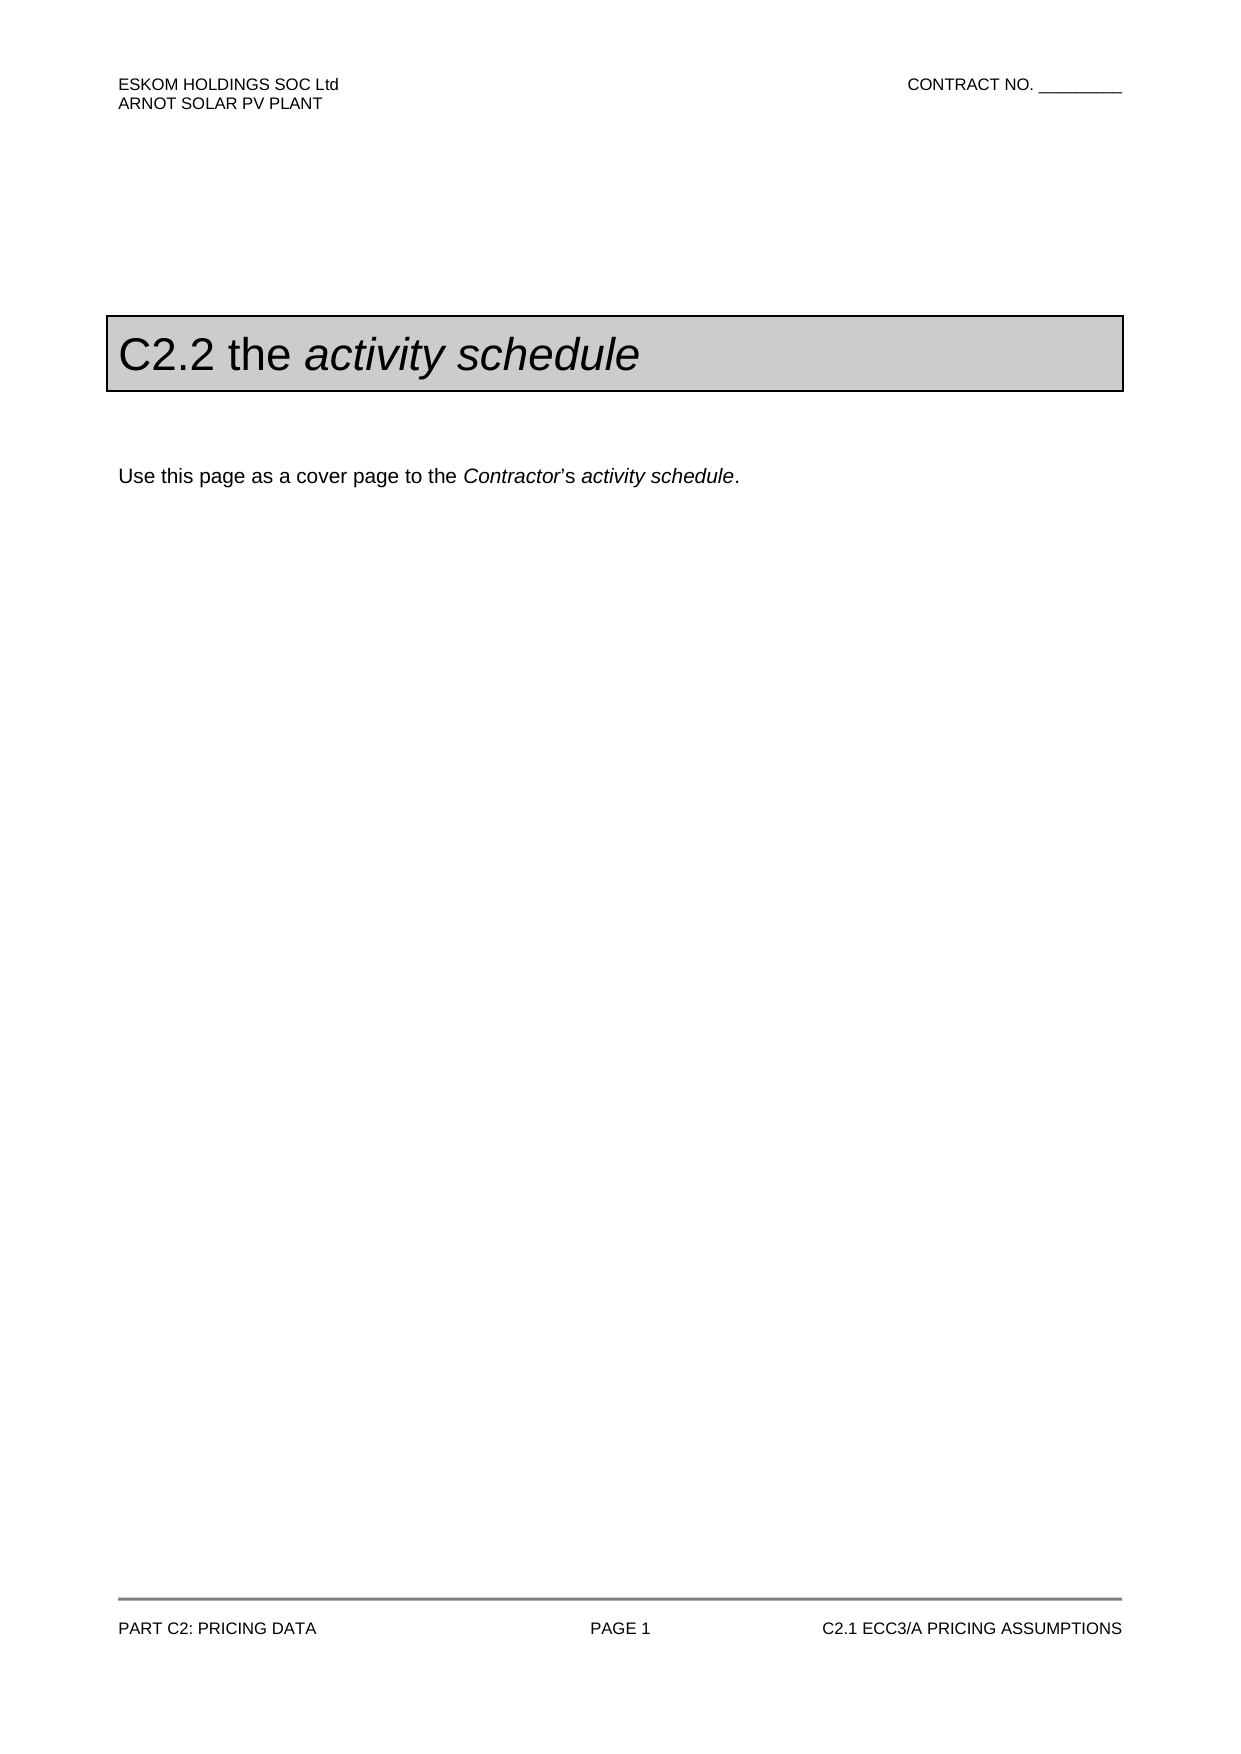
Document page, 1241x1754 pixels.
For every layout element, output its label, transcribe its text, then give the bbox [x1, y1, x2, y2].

text Use this page as a cover page to the Contractor’s activity schedule. [118, 464, 1122, 488]
text C2.2 the activity schedule [108, 317, 1122, 390]
